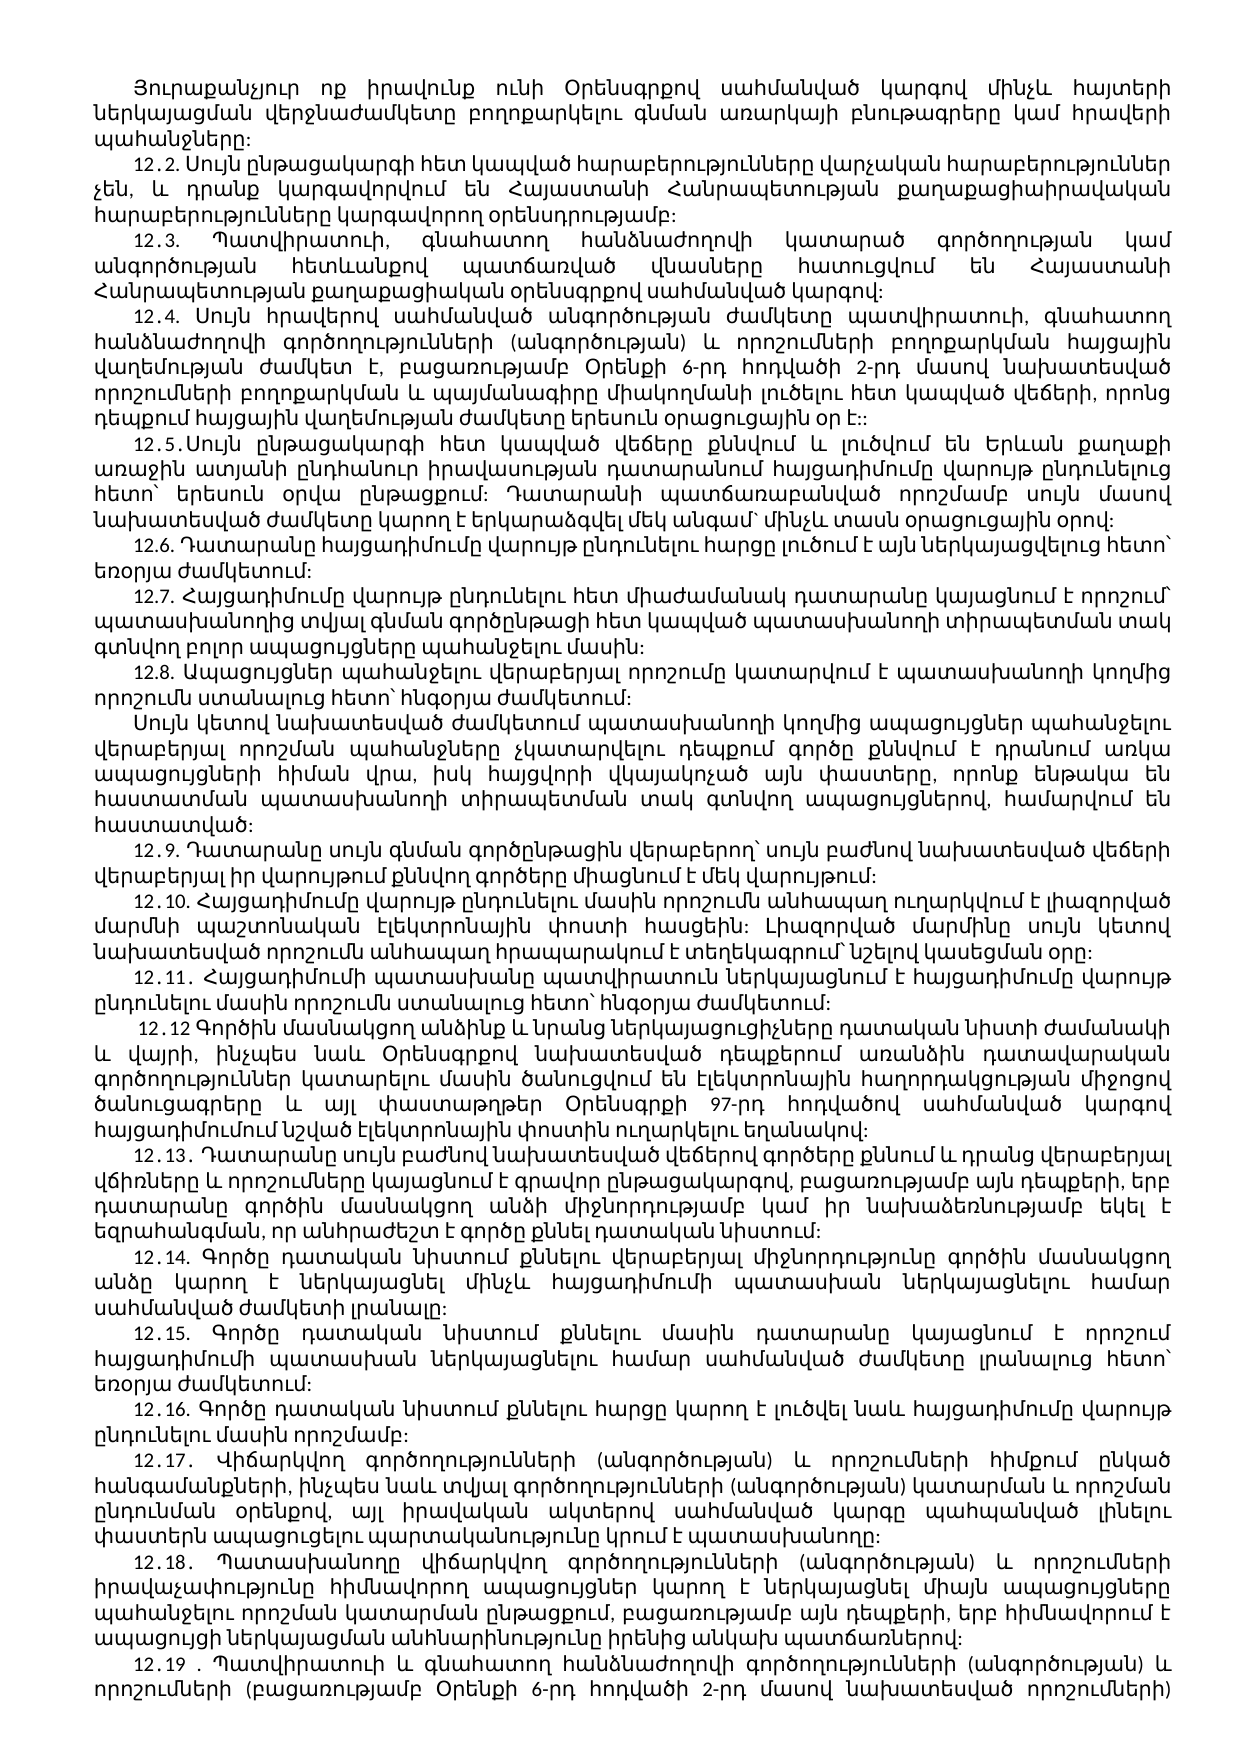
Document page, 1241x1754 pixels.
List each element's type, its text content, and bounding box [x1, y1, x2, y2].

text 12․11․ Հայցադիմումի պատասխանը պատվիրատուն ներկայացնում է հայցադիմումը վարույթ ընդունելու մասին որոշումն ստանալուց հետո՝ հնգօրյա ժամկետում: [94, 964, 1171, 1015]
text 12.8. Ապացույցներ պահանջելու վերաբերյալ որոշումը կատարվում է պատասխանողի կողմից որոշումն ստանալուց հետո՝ հնգօրյա ժամկետում: [94, 659, 1171, 710]
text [94, 1651, 1171, 1702]
text 12․4. Սույն հրավերով սահմանված անգործության ժամկետը պատվիրատուի, գնահատող հանձնաժողովի գործողությունների (անգործության) և որոշումների բողոքարկման հայցային վաղեմության ժամկետ է, բացառությամբ Օրենքի 6-րդ հոդվածի 2-րդ մասով նախատեսված որոշումների բողոքարկման և պայմանագիրը միակողմանի լուծելու հետ կապված վեճերի, որոնց դեպքում հայցային վաղեմության ժամկետը երեսուն օրացուցային օր է:: [94, 304, 1171, 431]
text 12․10. Հայցադիմումը վարույթ ընդունելու մասին որոշումն անհապաղ ուղարկվում է լիազորված մարմնի պաշտոնական էլեկտրոնային փոստի հասցեին: Լիազորված մարմինը սույն կետով նախատեսված որոշումն անհապաղ հրապարակում է տեղեկագրում՝ նշելով կասեցման օրը: [94, 888, 1171, 964]
text 12․9. Դատարանը սույն գնման գործընթացին վերաբերող՝ սույն բաժնով նախատեսված վեճերի վերաբերյալ իր վարույթում քննվող գործերը միացնում է մեկ վարույթում: [94, 837, 1171, 888]
text 12․17․ Վիճարկվող գործողությունների (անգործության) և որոշումների հիմքում ընկած հանգամանքների, ինչպես նաև տվյալ գործողությունների (անգործության) կատարման և որոշման ընդունման օրենքով, այլ իրավական ակտերով սահմանված կարգը պահպանված լինելու փաստերն ապացուցելու պարտականությունը կրում է պատասխանողը: [94, 1447, 1171, 1549]
text 12․18․ Պատասխանողը վիճարկվող գործողությունների (անգործության) և որոշումների իրավաչափությունը հիմնավորող ապացույցներ կարող է ներկայացնել միայն ապացույցները պահանջելու որոշման կատարման ընթացքում, բացառությամբ այն դեպքերի, երբ հիմնավորում է ապացույցի ներկայացման անհնարինությունը իրենից անկախ պատճառներով: [94, 1549, 1171, 1651]
text Յուրաքանչյուր ոք իրավունք ունի Օրենսգրքով սահմանված կարգով մինչև հայտերի ներկայացման վերջնաժամկետը բողոքարկելու գնման առարկայի բնութագրերը կամ հրավերի պահանջները: [94, 75, 1171, 151]
text 12․14. Գործը դատական նիստում քննելու վերաբերյալ միջնորդությունը գործին մասնակցող անձը կարող է ներկայացնել մինչև հայցադիմումի պատասխան ներկայացնելու համար սահմանված ժամկետի լրանալը: [94, 1244, 1171, 1320]
text 12․12 Գործին մասնակցող անձինք և նրանց ներկայացուցիչները դատական նիստի ժամանակի և վայրի, ինչպես նաև Օրենսգրքով նախատեսված դեպքերում առանձին դատավարական գործողություններ կատարելու մասին ծանուցվում են էլեկտրոնային հաղորդակցության միջոցով ծանուցագրերը և այլ փաստաթղթեր Օրենսգրքի 97-րդ հոդվածով սահմանված կարգով հայցադիմումում նշված էլեկտրոնային փոստին ուղարկելու եղանակով: [94, 1015, 1171, 1142]
text 12․13․ Դատարանը սույն բաժնով նախատեսված վեճերով գործերը քննում և դրանց վերաբերյալ վճիռները և որոշումները կայացնում է գրավոր ընթացակարգով, բացառությամբ այն դեպքերի, երբ դատարանը գործին մասնակցող անձի միջնորդությամբ կամ իր նախաձեռնությամբ եկել է եզրահանգման, որ անհրաժեշտ է գործը քննել դատական նիստում: [94, 1142, 1171, 1244]
text 12․15. Գործը դատական նիստում քննելու մասին դատարանը կայացնում է որոշում հայցադիմումի պատասխան ներկայացնելու համար սահմանված ժամկետը լրանալուց հետո՝ եռօրյա ժամկետում: [94, 1320, 1171, 1397]
text 12․5․Սույն ընթացակարգի հետ կապված վեճերը քննվում և լուծվում են Երևան քաղաքի առաջին ատյանի ընդհանուր իրավասության դատարանում հայցադիմումը վարույթ ընդունելուց հետո՝ երեսուն օրվա ընթացքում: Դատարանի պատճառաբանված որոշմամբ սույն մասով նախատեսված ժամկետը կարող է երկարաձգվել մեկ անգամ` մինչև տասն օրացուցային օրով: [94, 431, 1171, 532]
text 12․3. Պատվիրատուի, գնահատող հանձնաժողովի կատարած գործողության կամ անգործության հետևանքով պատճառված վնասները հատուցվում են Հայաստանի Հանրապետության քաղաքացիական օրենսգրքով սահմանված կարգով: [94, 227, 1171, 304]
text Սույն կետով նախատեսված ժամկետում պատասխանողի կողմից ապացույցներ պահանջելու վերաբերյալ որոշման պահանջները չկատարվելու դեպքում գործը քննվում է դրանում առկա ապացույցների հիման վրա, իսկ հայցվորի վկայակոչած այն փաստերը, որոնք ենթակա են հաստատման պատասխանողի տիրապետման տակ գտնվող ապացույցներով, համարվում են հաստատված: [94, 710, 1171, 837]
text 12․2. Սույն ընթացակարգի հետ կապված հարաբերությունները վարչական հարաբերություններ չեն, և դրանք կարգավորվում են Հայաստանի Հանրապետության քաղաքացիաիրավական հարաբերությունները կարգավորող օրենսդրությամբ: [94, 151, 1171, 227]
text 12.6. Դատարանը հայցադիմումը վարույթ ընդունելու հարցը լուծում է այն ներկայացվելուց հետո՝ եռօրյա ժամկետում: [94, 532, 1171, 583]
text 12.7. Հայցադիմումը վարույթ ընդունելու հետ միաժամանակ դատարանը կայացնում է որոշում՝ պատասխանողից տվյալ գնման գործընթացի հետ կապված պատասխանողի տիրապետման տակ գտնվող բոլոր ապացույցները պահանջելու մասին: [94, 583, 1171, 659]
text 12․16. Գործը դատական նիստում քննելու հարցը կարող է լուծվել նաև հայցադիմումը վարույթ ընդունելու մասին որոշմամբ: [94, 1397, 1171, 1447]
